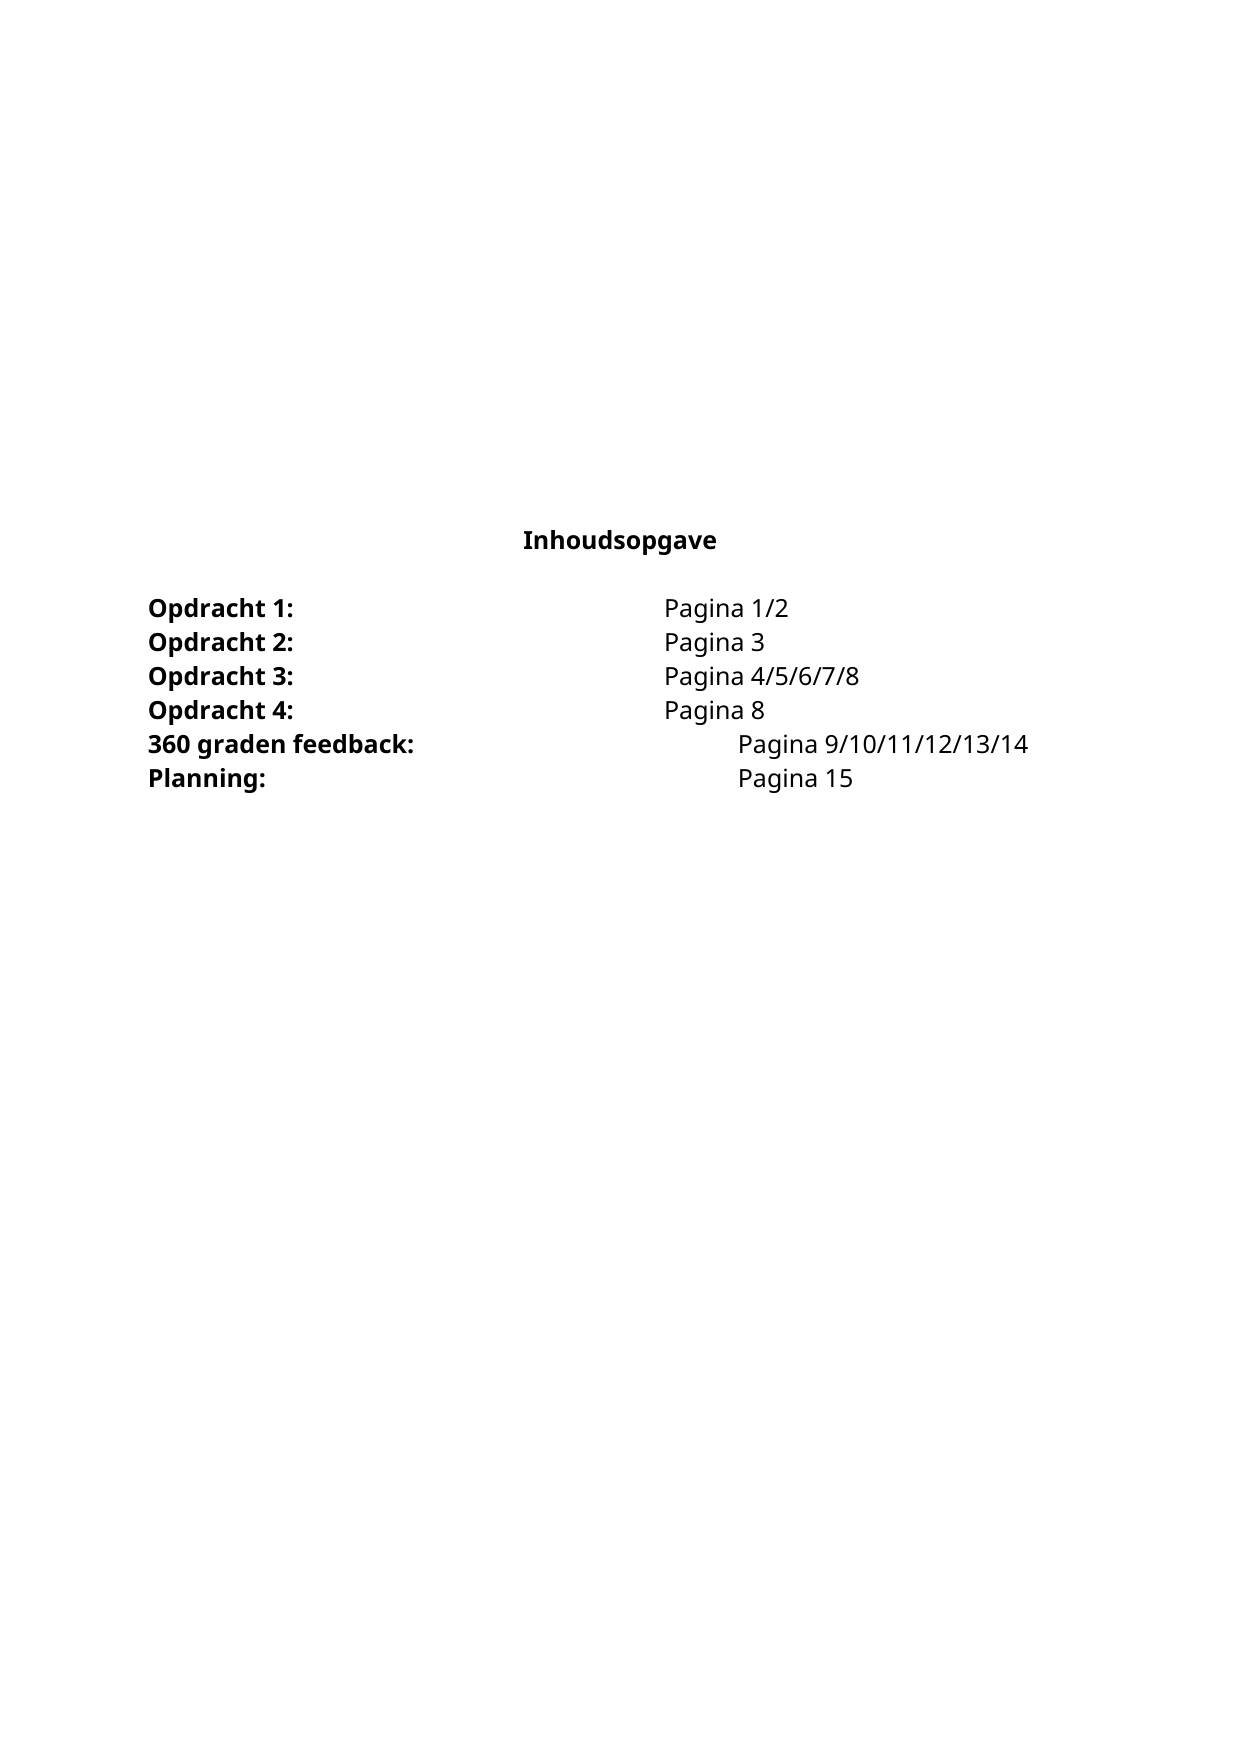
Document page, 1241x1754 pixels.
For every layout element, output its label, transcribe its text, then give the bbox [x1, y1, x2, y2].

text Opdracht 4: Pagina 8 [148, 693, 1093, 727]
text Planning: Pagina 15 [148, 761, 1093, 795]
text Opdracht 3: Pagina 4/5/6/7/8 [148, 658, 1093, 693]
text Inhoudsopgave [148, 522, 1093, 556]
text 360 graden feedback: Pagina 9/10/11/12/13/14 [148, 727, 1093, 761]
text Opdracht 1: Pagina 1/2 [148, 590, 1093, 624]
text Opdracht 2: Pagina 3 [148, 624, 1093, 658]
